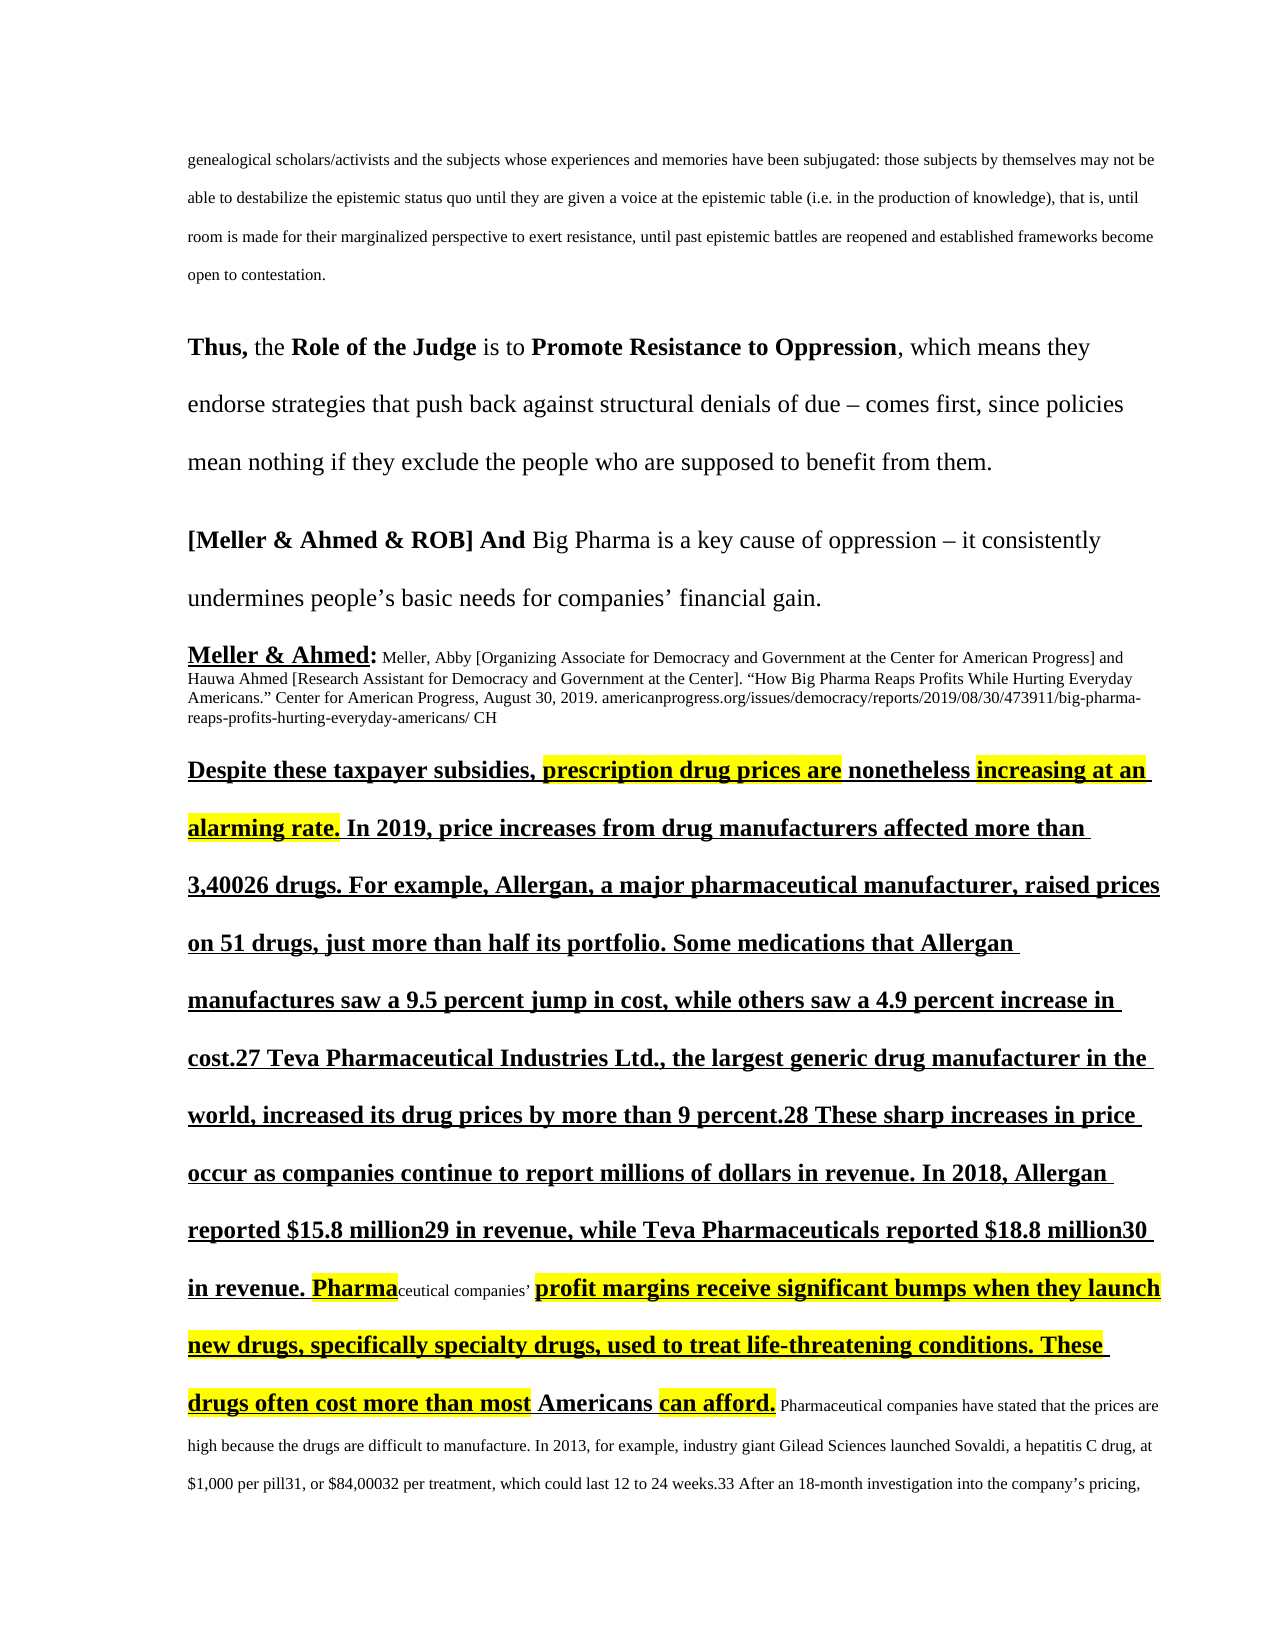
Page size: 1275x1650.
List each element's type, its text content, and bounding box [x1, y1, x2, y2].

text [187, 755, 1162, 1493]
text Thus, the Role of the Judge is to Promote Resistance to Oppression, which means they endorse strategies that push back against structural denials of due – comes first, since policies mean nothing if they exclude the people who are supposed to benefit from them. [187, 332, 1162, 476]
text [187, 150, 1162, 284]
subtitle [Meller & Ahmed & ROB] And Big Pharma is a key cause of oppression – it consistently undermines people’s basic needs for companies’ financial gain. [187, 525, 1162, 612]
text Meller & Ahmed: Meller, Abby [Organizing Associate for Democracy and Government at the Center for American Progress] and Hauwa Ahmed [Research Assistant for Democracy and Government at the Center]. “How Big Pharma Reaps Profits While Hurting Everyday Americans.” Center for American Progress, August 30, 2019. americanprogress.org/issues/democracy/reports/2019/08/30/473911/big-pharma-reaps-profits-hurting-everyday-americans/ CH [187, 640, 1162, 727]
